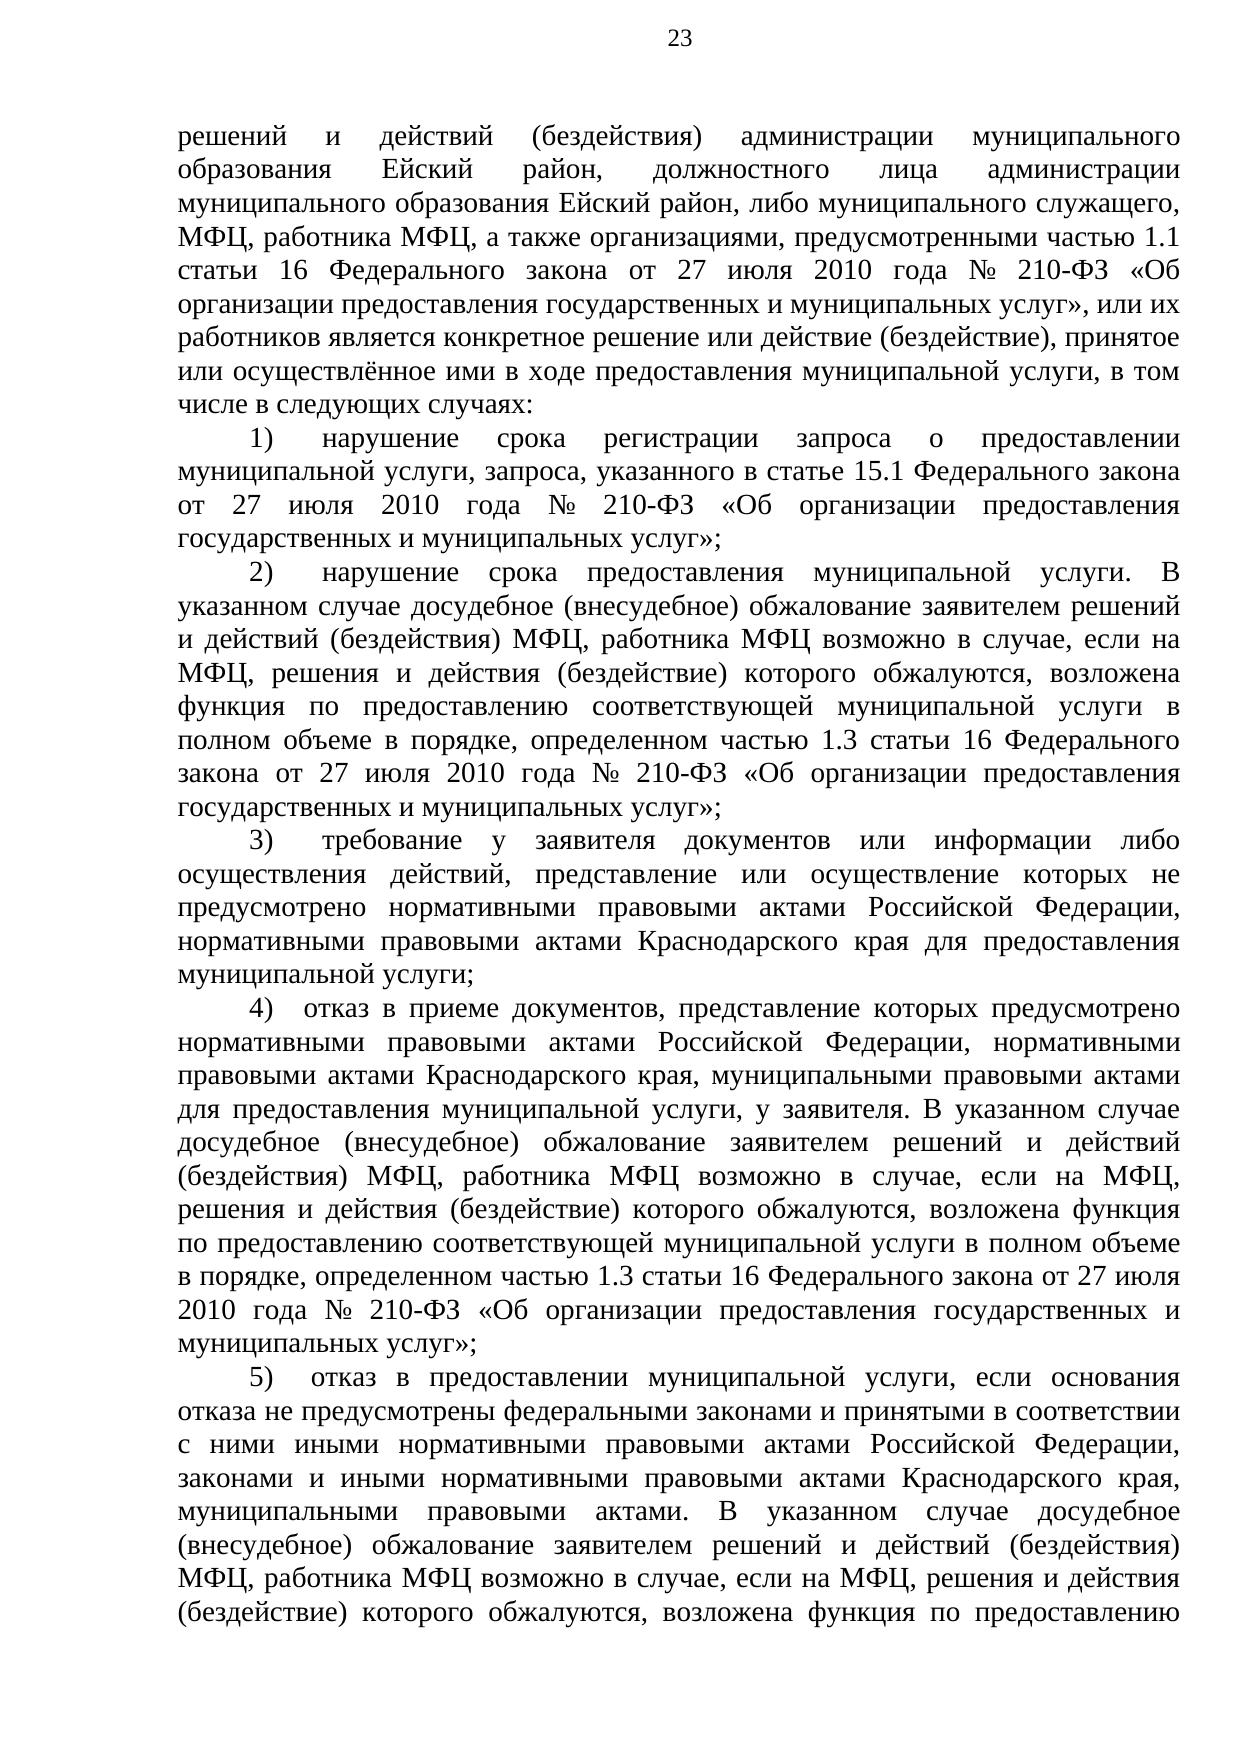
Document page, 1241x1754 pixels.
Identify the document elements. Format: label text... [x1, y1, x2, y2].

list нарушение срока регистрации запроса о предоставлении муниципальной услуги, запроса, указанного в статье 15.1 Федерального закона от 27 июля 2010 года № 210-ФЗ «Об организации предоставления государственных и муниципальных услуг»; [177, 420, 1181, 554]
list отказ в приеме документов, представление которых предусмотрено нормативными правовыми актами Российской Федерации, нормативными правовыми актами Краснодарского края, муниципальными правовыми актами для предоставления муниципальной услуги, у заявителя. В указанном случае досудебное (внесудебное) обжалование заявителем решений и действий (бездействия) МФЦ, работника МФЦ возможно в случае, если на МФЦ, решения и действия (бездействие) которого обжалуются, возложена функция по предоставлению соответствующей муниципальной услуги в полном объеме в порядке, определенном частью 1.3 статьи 16 Федерального закона от 27 июля 2010 года № 210-ФЗ «Об организации предоставления государственных и муниципальных услуг»; [177, 990, 1181, 1359]
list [177, 118, 1181, 420]
list требование у заявителя документов или информации либо осуществления действий, представление или осуществление которых не предусмотрено нормативными правовыми актами Российской Федерации, нормативными правовыми актами Краснодарского края для предоставления муниципальной услуги; [177, 822, 1181, 990]
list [177, 1359, 1181, 1627]
list нарушение срока предоставления муниципальной услуги. В указанном случае досудебное (внесудебное) обжалование заявителем решений и действий (бездействия) МФЦ, работника МФЦ возможно в случае, если на МФЦ, решения и действия (бездействие) которого обжалуются, возложена функция по предоставлению соответствующей муниципальной услуги в полном объеме в порядке, определенном частью 1.3 статьи 16 Федерального закона от 27 июля 2010 года № 210-ФЗ «Об организации предоставления государственных и муниципальных услуг»; [177, 554, 1181, 822]
